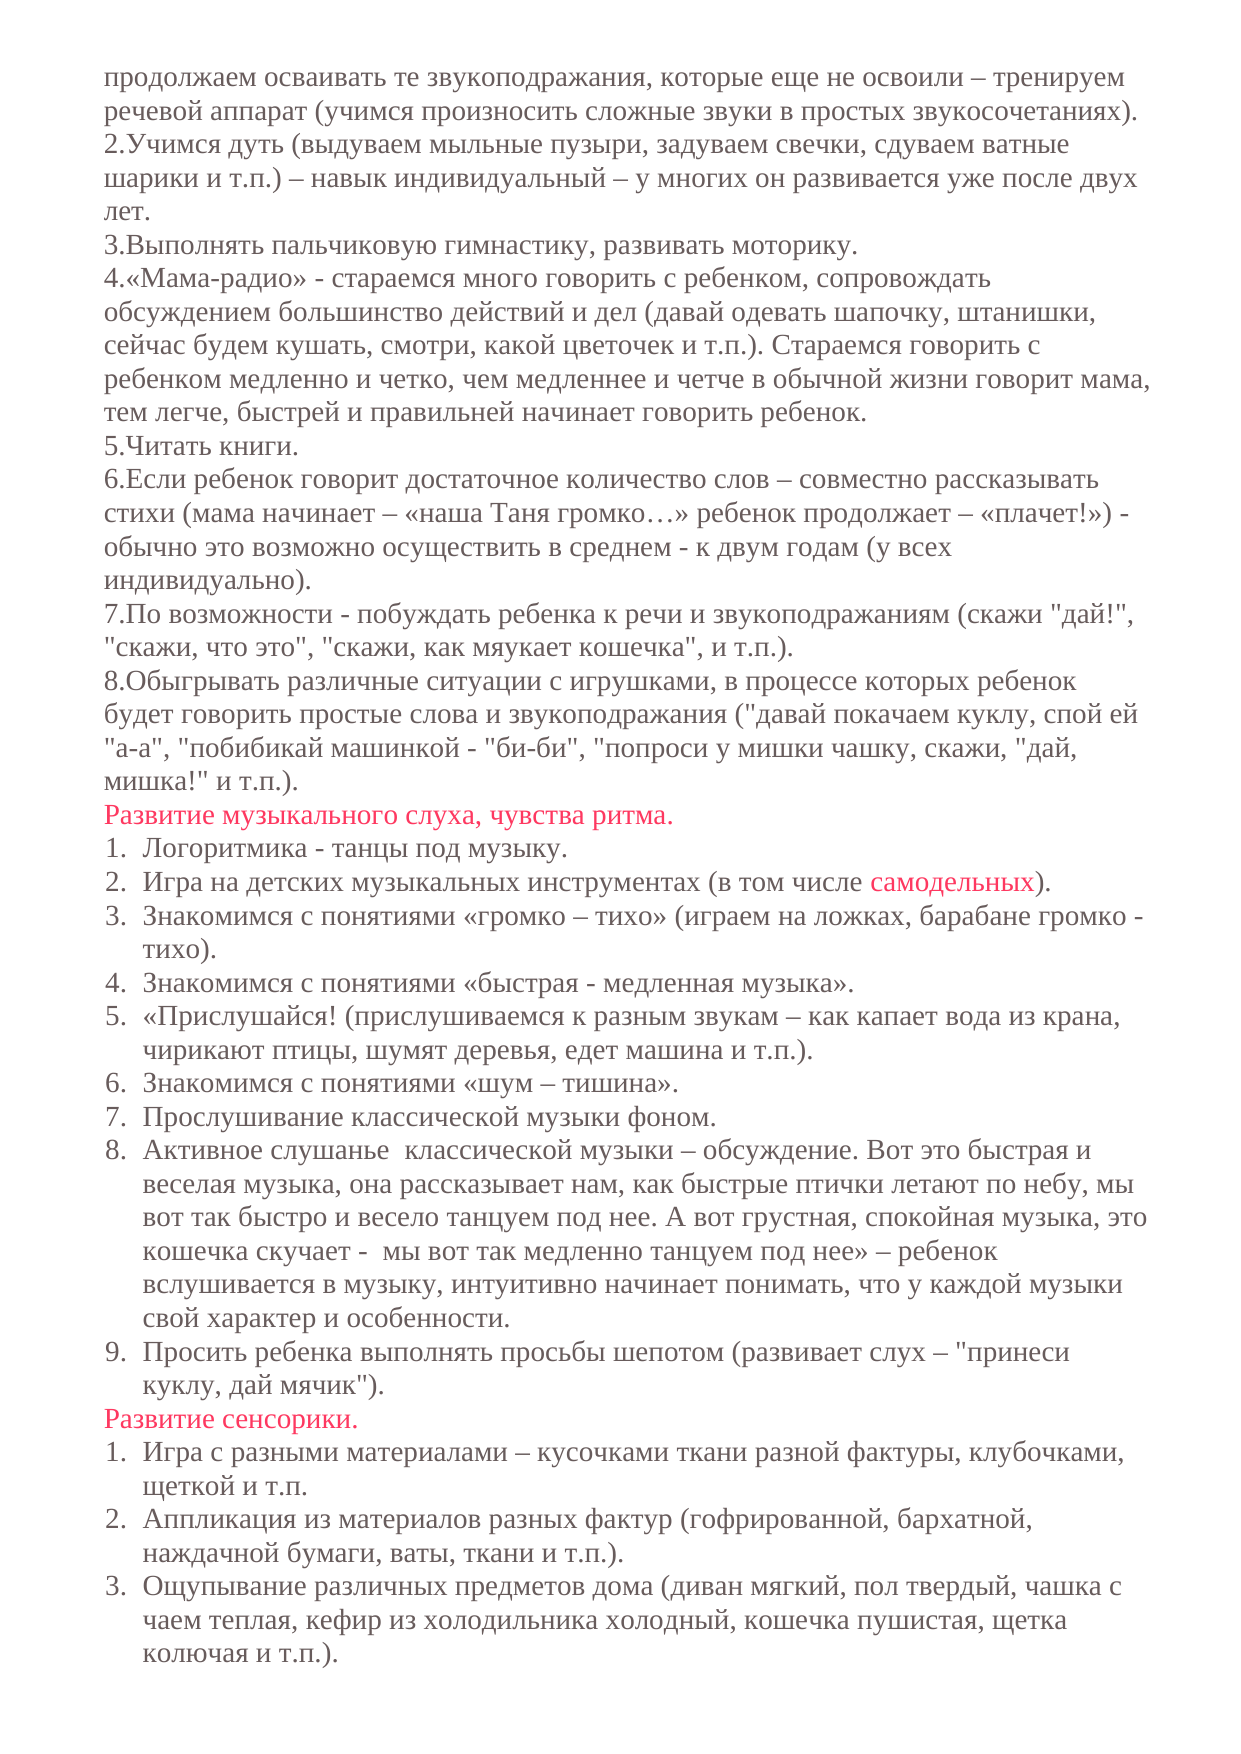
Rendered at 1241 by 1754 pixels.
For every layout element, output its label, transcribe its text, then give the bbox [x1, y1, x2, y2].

text 3.Выполнять пальчиковую гимнастику, развивать моторику. [103, 227, 1152, 260]
list Знакомимся с понятиями «шум – тишина». [105, 1065, 1152, 1099]
text 8.Обыгрывать различные ситуации с игрушками, в процессе которых ребенок будет говорить простые слова и звукоподражания ("давай покачаем куклу, спой ей "а-а", "побибикай машинкой - "би-би", "попроси у мишки чашку, скажи, "дай, мишка!" и т.п.). [103, 663, 1152, 797]
text 4.«Мама-радио» - стараемся много говорить с ребенком, сопровождать обсуждением большинство действий и дел (давай одевать шапочку, штанишки, сейчас будем кушать, смотри, какой цветочек и т.п.). Стараемся говорить с ребенком медленно и четко, чем медленнее и четче в обычной жизни говорит мама, тем легче, быстрей и правильней начинает говорить ребенок. [103, 260, 1152, 428]
list Знакомимся с понятиями «громко – тихо» (играем на ложках, барабане громко - тихо). [105, 898, 1152, 965]
list Активное слушанье классической музыки – обсуждение. Вот это быстрая и веселая музыка, она рассказывает нам, как быстрые птички летают по небу, мы вот так быстро и весело танцуем под нее. А вот грустная, спокойная музыка, это кошечка скучает - мы вот так медленно танцуем под нее» – ребенок вслушивается в музыку, интуитивно начинает понимать, что у каждой музыки свой характер и особенности. [105, 1132, 1152, 1334]
list Игра на детских музыкальных инструментах (в том числе самодельных). [105, 864, 1152, 898]
text 7.По возможности - побуждать ребенка к речи и звукоподражаниям (скажи "дай!", "скажи, что это", "скажи, как мяукает кошечка", и т.п.). [103, 596, 1152, 663]
list Прослушивание классической музыки фоном. [105, 1099, 1152, 1132]
list Ощупывание различных предметов дома (диван мягкий, пол твердый, чашка с чаем теплая, кефир из холодильника холодный, кошечка пушистая, щетка колючая и т.п.). [105, 1568, 1152, 1669]
text Развитие сенсорики. [103, 1401, 1152, 1434]
text 6.Если ребенок говорит достаточное количество слов – совместно рассказывать стихи (мама начинает – «наша Таня громко…» ребенок продолжает – «плачет!») - обычно это возможно осуществить в среднем - к двум годам (у всех индивидуально). [103, 462, 1152, 596]
text Развитие музыкального слуха, чувства ритма. [103, 797, 1152, 831]
list Логоритмика - танцы под музыку. [105, 831, 1152, 864]
list Аппликация из материалов разных фактур (гофрированной, бархатной, наждачной бумаги, ваты, ткани и т.п.). [105, 1501, 1152, 1568]
text 5.Читать книги. [103, 428, 1152, 462]
list Просить ребенка выполнять просьбы шепотом (развивает слух – "принеси куклу, дай мячик"). [105, 1334, 1152, 1401]
list Знакомимся с понятиями «быстрая - медленная музыка». [105, 965, 1152, 998]
list Игра с разными материалами – кусочками ткани разной фактуры, клубочками, щеткой и т.п. [105, 1434, 1152, 1501]
list «Прислушайся! (прислушиваемся к разным звукам – как капает вода из крана, чирикают птицы, шумят деревья, едет машина и т.п.). [105, 998, 1152, 1065]
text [103, 59, 1152, 126]
text 2.Учимся дуть (выдуваем мыльные пузыри, задуваем свечки, сдуваем ватные шарики и т.п.) – навык индивидуальный – у многих он развивается уже после двух лет. [103, 126, 1152, 227]
